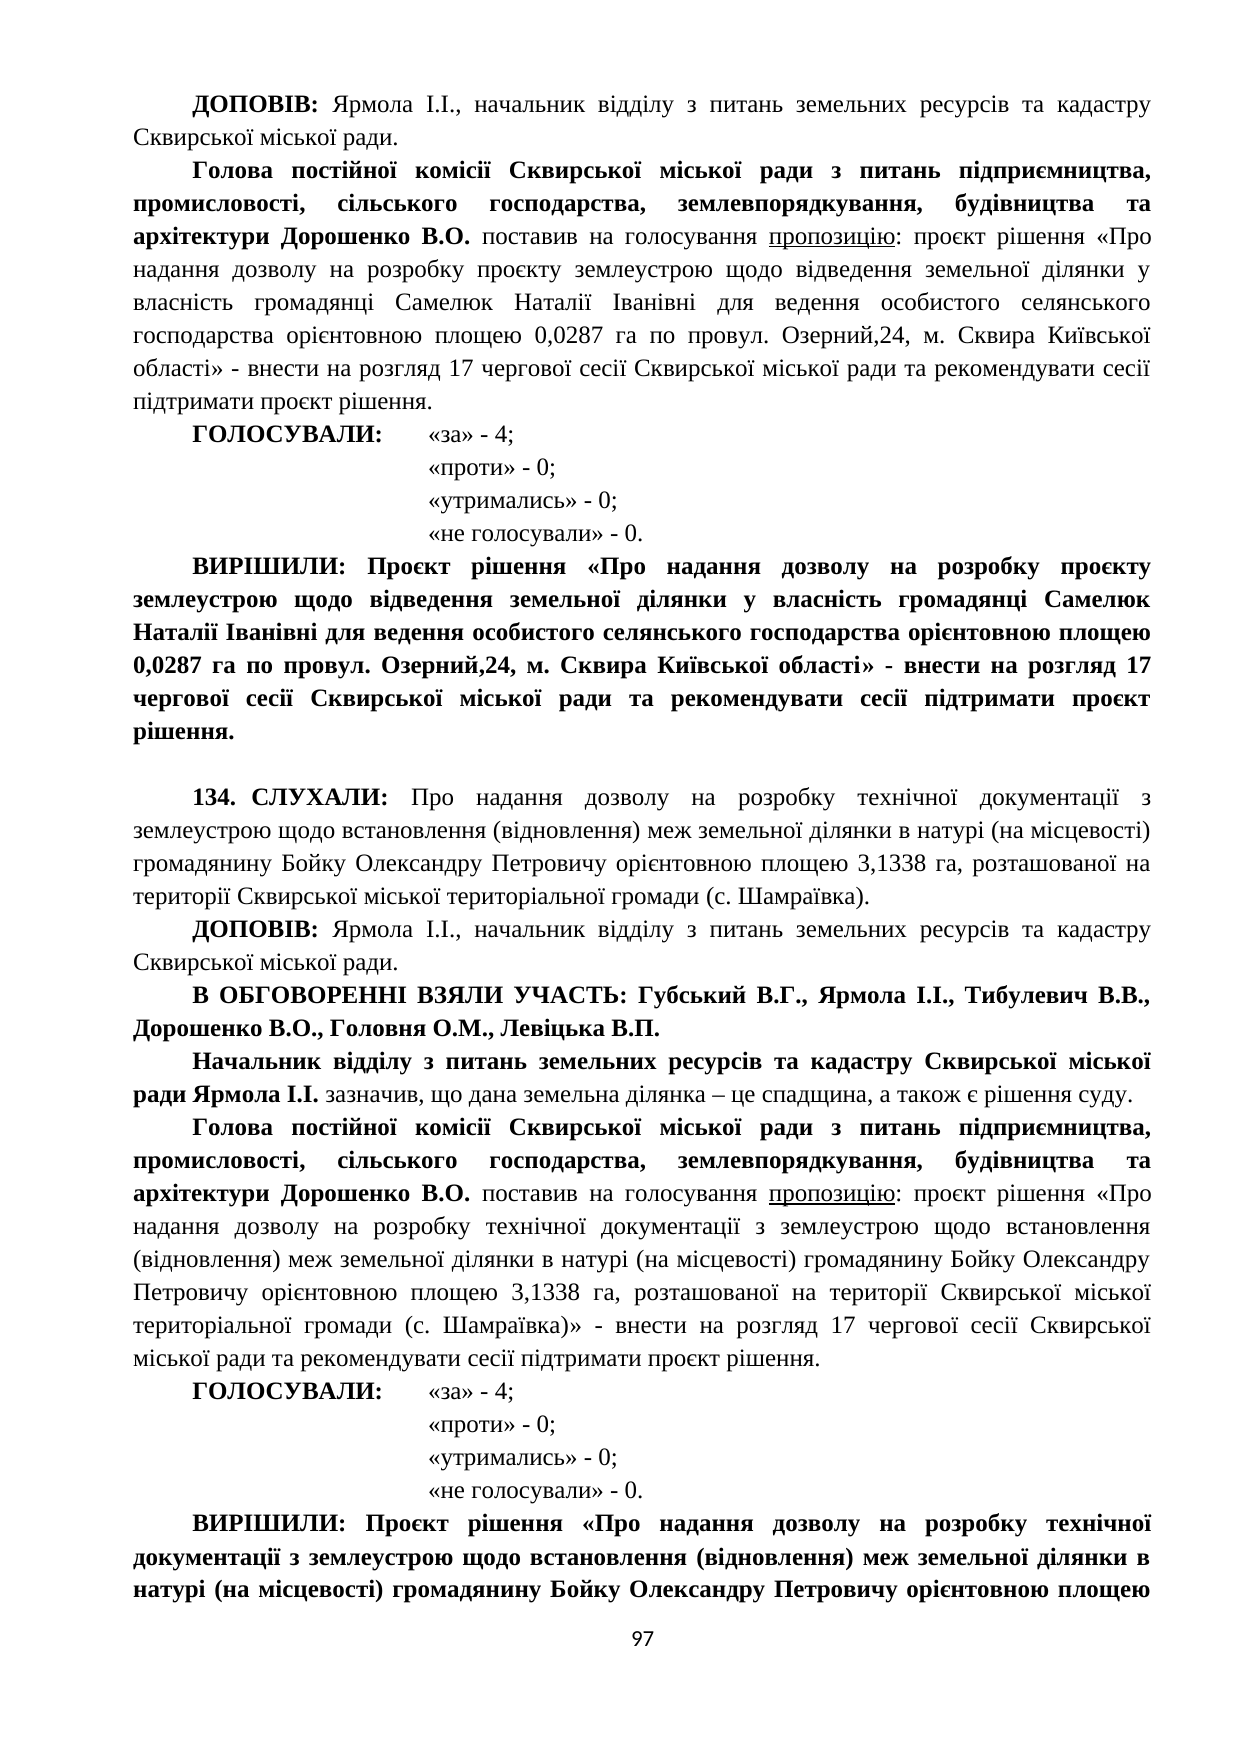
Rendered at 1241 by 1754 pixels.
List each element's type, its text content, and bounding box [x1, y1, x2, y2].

text «не голосували» - 0. [133, 1476, 1152, 1504]
list Начальник відділу з питань земельних ресурсів та кадастру Сквирської міської ради Ярмола І.І. зазначив, що дана земельна ділянка – це спадщина, а також є рішення суду. [133, 1046, 1152, 1108]
list ДОПОВІВ: Ярмола І.І., начальник відділу з питань земельних ресурсів та кадастру Сквирської міської ради. [133, 89, 1152, 150]
text «проти» - 0; [133, 1409, 1152, 1438]
text «утримались» - 0; [133, 485, 1152, 514]
text «не голосували» - 0. [133, 518, 1152, 547]
list ГОЛОСУВАЛИ: «за» - 4; [133, 1376, 1152, 1405]
list ГОЛОСУВАЛИ: «за» - 4; [133, 419, 1152, 448]
text Голова постійної комісії Сквирської міської ради з питань підприємництва, промисловості, сільського господарства, землевпорядкування, будівництва та архітектури Дорошенко В.О. поставив на голосування пропозицію: проєкт рішення «Про надання дозволу на розробку проєкту землеустрою щодо відведення земельної ділянки у власність громадянці Самелюк Наталії Іванівні для ведення особистого селянського господарства орієнтовною площею 0,0287 га по провул. Озерний,24, м. Сквира Київської області» - внести на розгляд 17 чергової сесії Сквирської міської ради та рекомендувати сесії підтримати проєкт рішення. [133, 155, 1152, 414]
text «проти» - 0; [133, 452, 1152, 481]
text Голова постійної комісії Сквирської міської ради з питань підприємництва, промисловості, сільського господарства, землевпорядкування, будівництва та архітектури Дорошенко В.О. поставив на голосування пропозицію: проєкт рішення «Про надання дозволу на розробку технічної документації з землеустрою щодо встановлення (відновлення) меж земельної ділянки в натурі (на місцевості) громадянину Бойку Олександру Петровичу орієнтовною площею 3,1338 га, розташованої на території Сквирської міської територіальної громади (с. Шамраївка)» - внести на розгляд 17 чергової сесії Сквирської міської ради та рекомендувати сесії підтримати проєкт рішення. [133, 1112, 1152, 1372]
list В ОБГОВОРЕННІ ВЗЯЛИ УЧАСТЬ: Губський В.Г., Ярмола І.І., Тибулевич В.В., Дорошенко В.О., Головня О.М., Левіцька В.П. [133, 980, 1152, 1042]
text «утримались» - 0; [133, 1442, 1152, 1471]
list ВИРІШИЛИ: Проєкт рішення «Про надання дозволу на розробку проєкту землеустрою щодо відведення земельної ділянки у власність громадянці Самелюк Наталії Іванівні для ведення особистого селянського господарства орієнтовною площею 0,0287 га по провул. Озерний,24, м. Сквира Київської області» - внести на розгляд 17 чергової сесії Сквирської міської ради та рекомендувати сесії підтримати проєкт рішення. [133, 551, 1152, 745]
list ДОПОВІВ: Ярмола І.І., начальник відділу з питань земельних ресурсів та кадастру Сквирської міської ради. [133, 914, 1152, 976]
list СЛУХАЛИ: Про надання дозволу на розробку технічної документації з землеустрою щодо встановлення (відновлення) меж земельної ділянки в натурі (на місцевості) громадянину Бойку Олександру Петровичу орієнтовною площею 3,1338 га, розташованої на території Сквирської міської територіальної громади (с. Шамраївка). [133, 782, 1152, 910]
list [133, 1508, 1152, 1603]
